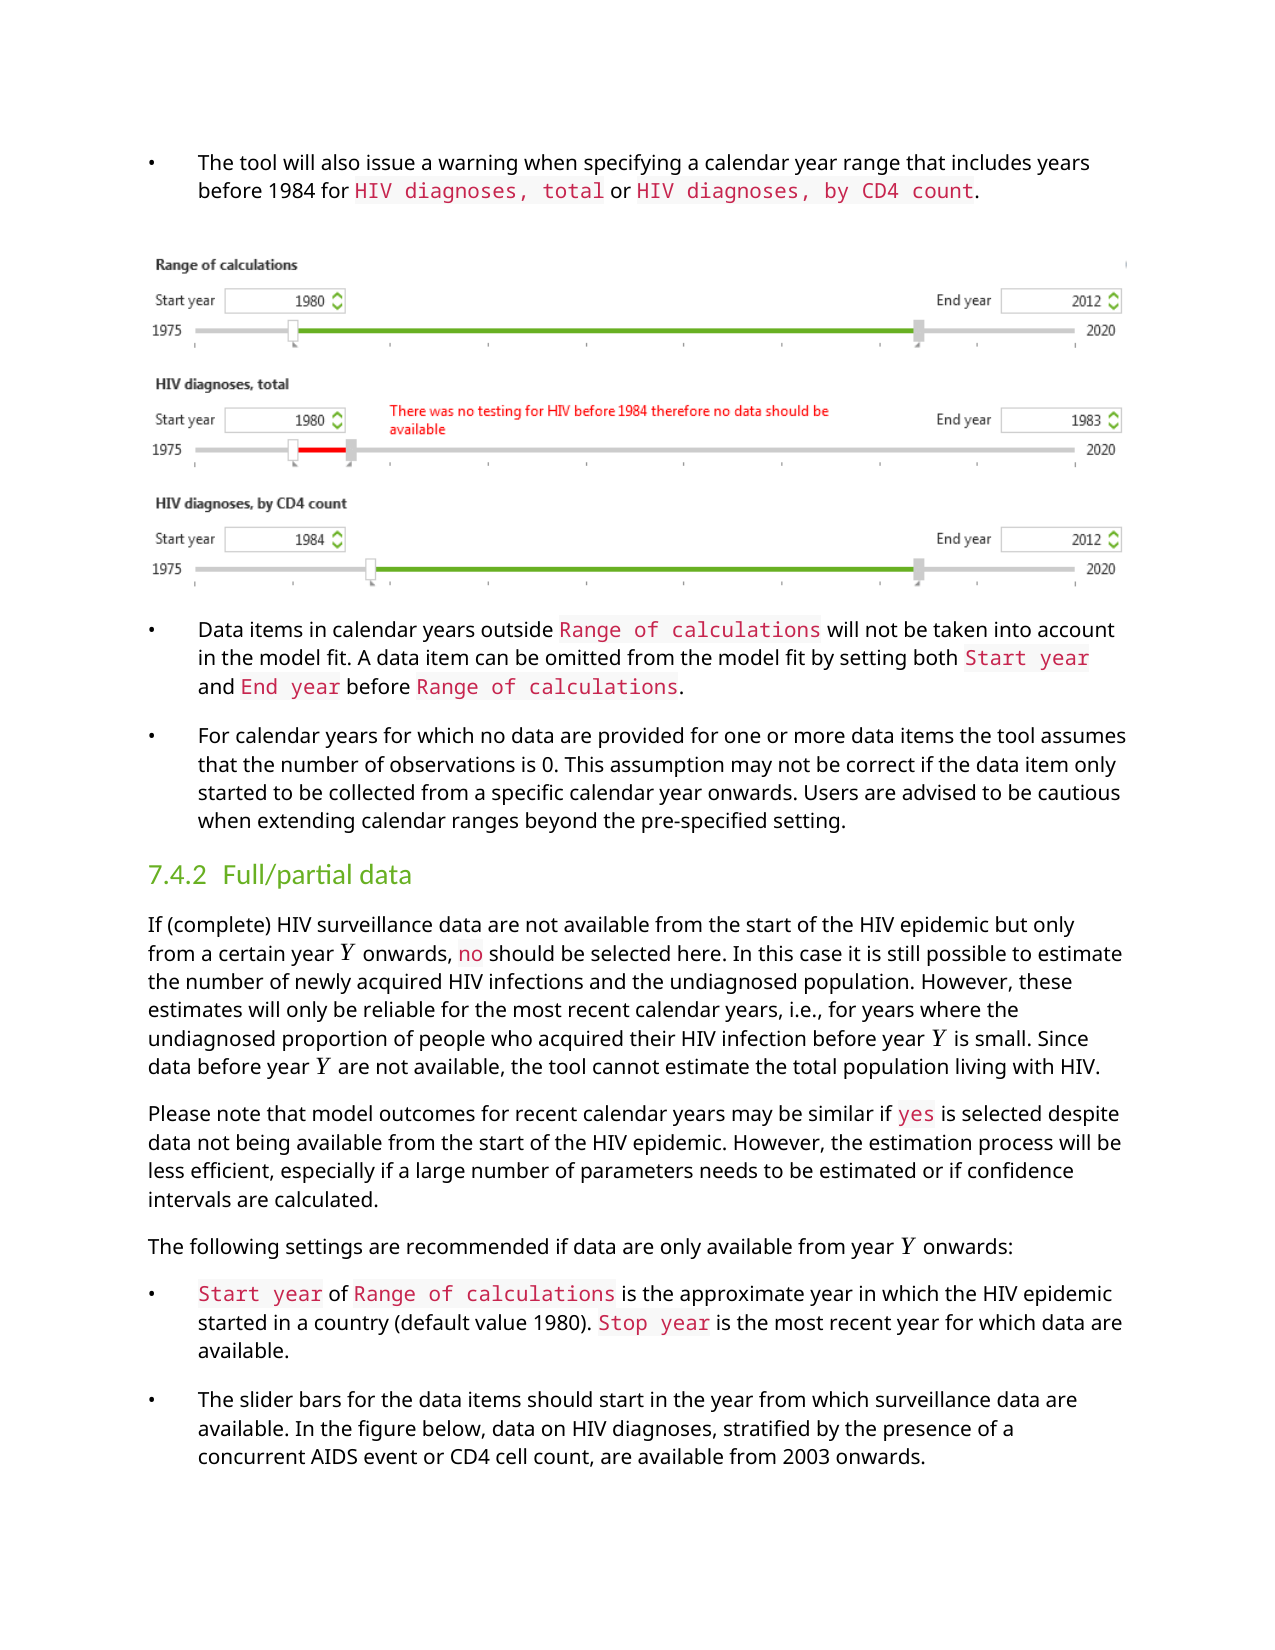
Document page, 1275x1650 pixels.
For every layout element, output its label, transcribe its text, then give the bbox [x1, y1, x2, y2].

text Please note that model outcomes for recent calendar years may be similar if yes is selected despite data not being available from the start of the HIV epidemic. However, the estimation process will be less efficient, especially if a large number of parameters needs to be estimated or if confidence intervals are calculated. [148, 1099, 1127, 1213]
list Start year of Range of calculations is the approximate year in which the HIV epidemic started in a country (default value 1980). Stop year is the most recent year for which data are available. [148, 1279, 1127, 1364]
subtitle Full/partial data [148, 856, 1127, 891]
list The slider bars for the data items should start in the year from which surveillance data are available. In the figure below, data on HIV diagnoses, stratified by the presence of a concurrent AIDS event or CD4 cell count, are available from 2003 onwards. [148, 1385, 1127, 1471]
list Data items in calendar years outside Range of calculations will not be taken into account in the model fit. A data item can be omitted from the model fit by setting both Start year and End year before Range of calculations. [148, 615, 1127, 700]
list For calendar years for which no data are provided for one or more data items the tool assumes that the number of observations is 0. This assumption may not be correct if the data item only started to be collected from a specific calendar year onwards. Users are advised to be cautious when extending calendar ranges beyond the pre-specified setting. [148, 721, 1127, 835]
text If (complete) HIV surveillance data are not available from the start of the HIV epidemic but only from a certain year onwards, no should be selected here. In this case it is still possible to estimate the number of newly acquired HIV infections and the undiagnosed population. However, these estimates will only be reliable for the most recent calendar years, i.e., for years where the undiagnosed proportion of people who acquired their HIV infection before year is small. Since data before year are not available, the tool cannot estimate the total population living with HIV. [148, 910, 1127, 1081]
picture [147, 253, 1127, 595]
text The following settings are recommended if data are only available from year onwards: [148, 1232, 1127, 1261]
list The tool will also issue a warning when specifying a calendar year range that includes years before 1984 for HIV diagnoses, total or HIV diagnoses, by CD4 count. [148, 148, 1127, 204]
